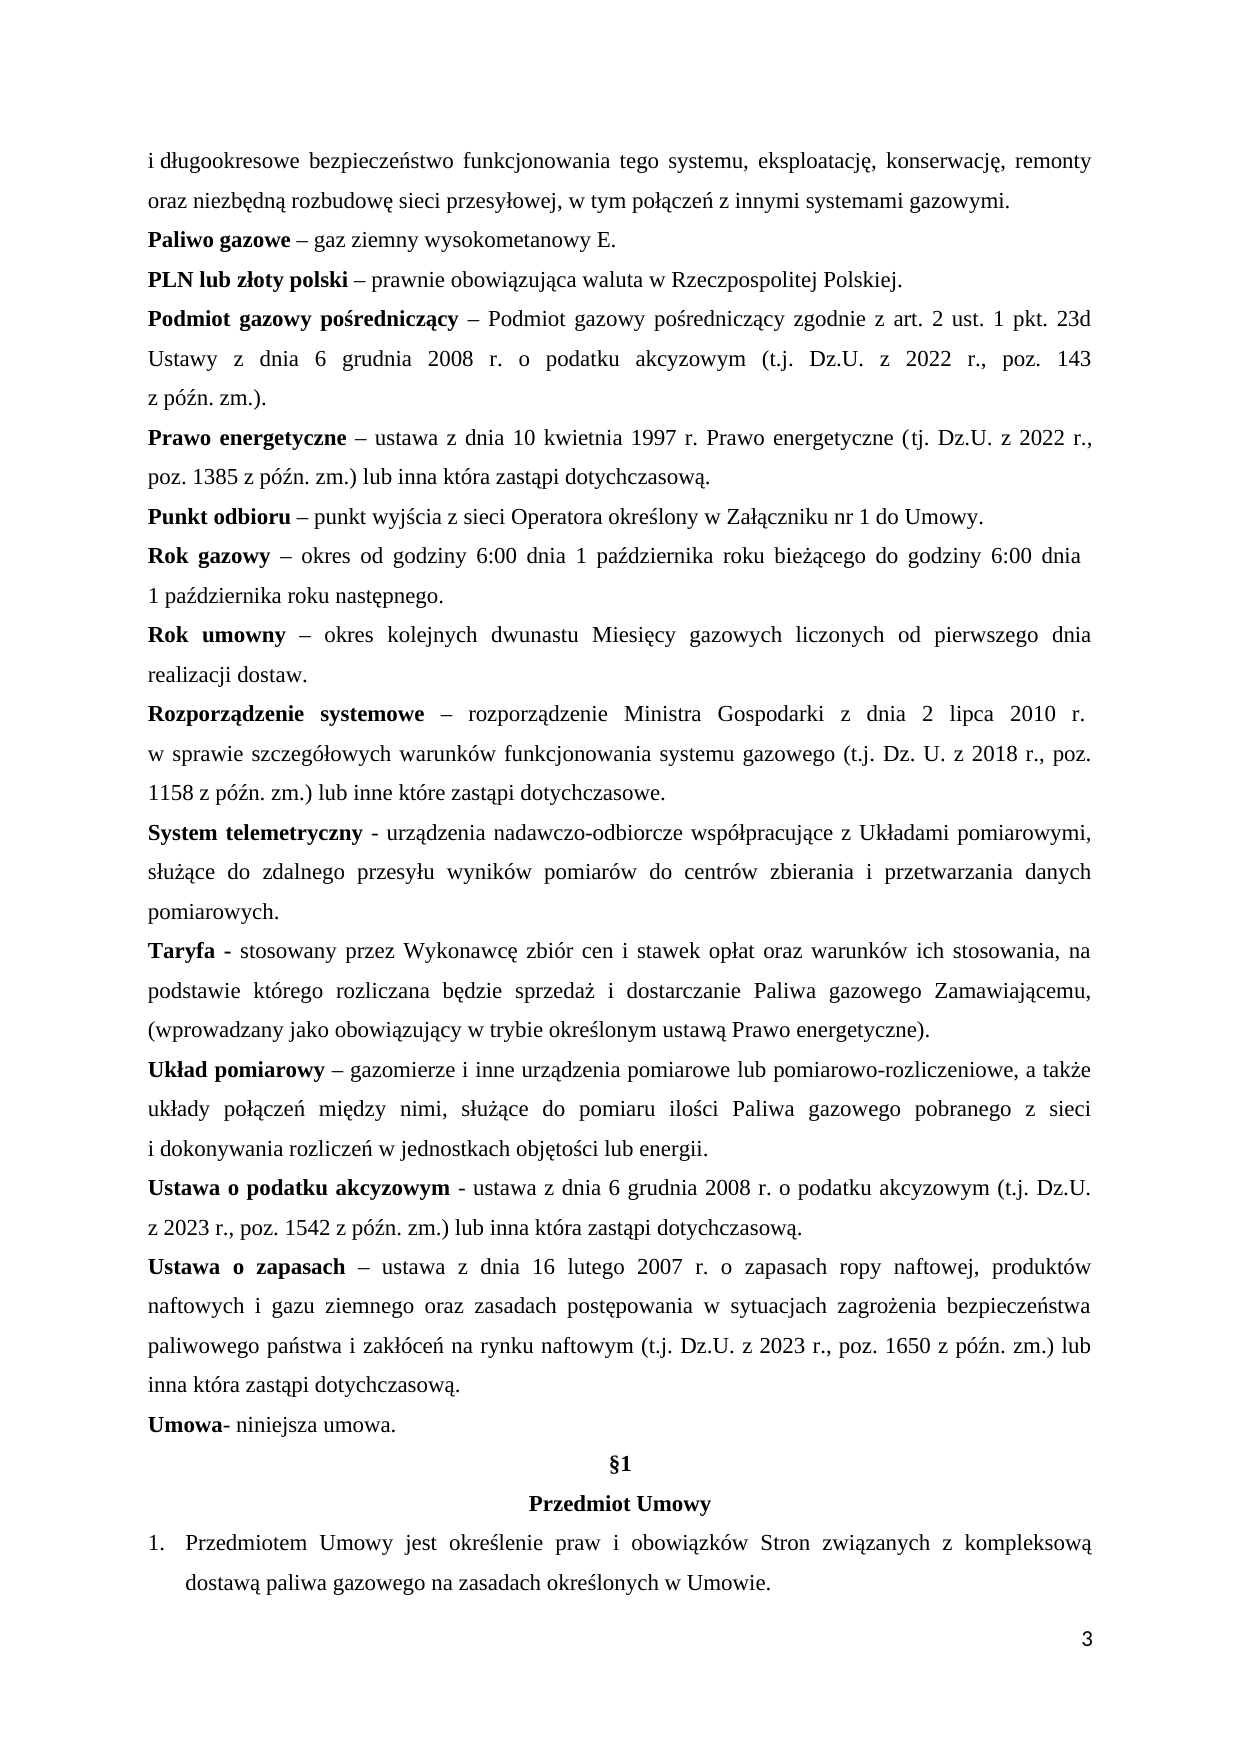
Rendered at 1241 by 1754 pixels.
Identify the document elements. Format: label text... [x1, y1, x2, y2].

text Umowa- niniejsza umowa. [148, 1411, 1093, 1437]
text PLN lub złoty polski – prawnie obowiązująca waluta w Rzeczpospolitej Polskiej. [148, 266, 1093, 292]
text Układ pomiarowy – gazomierze i inne urządzenia pomiarowe lub pomiarowo-rozliczeniowe, a także układy połączeń między nimi, służące do pomiaru ilości Paliwa gazowego pobranego z sieci i dokonywania rozliczeń w jednostkach objętości lub energii. [148, 1056, 1093, 1161]
text System telemetryczny - urządzenia nadawczo-odbiorcze współpracujące z Układami pomiarowymi, służące do zdalnego przesyłu wyników pomiarów do centrów zbierania i przetwarzania danych pomiarowych. [148, 819, 1093, 924]
text Rozporządzenie systemowe – rozporządzenie Ministra Gospodarki z dnia 2 lipca 2010 r. w sprawie szczegółowych warunków funkcjonowania systemu gazowego (t.j. Dz. U. z 2018 r., poz. 1158 z późn. zm.) lub inne które zastąpi dotychczasowe. [148, 700, 1093, 806]
text Podmiot gazowy pośredniczący – Podmiot gazowy pośredniczący zgodnie z art. 2 ust. 1 pkt. 23d Ustawy z dnia 6 grudnia 2008 r. o podatku akcyzowym (t.j. Dz.U. z 2022 r., poz. 143 z późn. zm.). [148, 306, 1093, 411]
text Rok umowny – okres kolejnych dwunastu Miesięcy gazowych liczonych od pierwszego dnia realizacji dostaw. [148, 621, 1093, 687]
text §1 Przedmiot Umowy [148, 1450, 1093, 1516]
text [148, 148, 1093, 213]
text Rok gazowy – okres od godziny 6:00 dnia 1 października roku bieżącego do godziny 6:00 dnia 1 października roku następnego. [148, 542, 1093, 608]
list Przedmiotem Umowy jest określenie praw i obowiązków Stron związanych z kompleksową dostawą paliwa gazowego na zasadach określonych w Umowie. [148, 1529, 1093, 1595]
text Ustawa o zapasach – ustawa z dnia 16 lutego 2007 r. o zapasach ropy naftowej, produktów naftowych i gazu ziemnego oraz zasadach postępowania w sytuacjach zagrożenia bezpieczeństwa paliwowego państwa i zakłóceń na rynku naftowym (t.j. Dz.U. z 2023 r., poz. 1650 z późn. zm.) lub inna która zastąpi dotychczasową. [148, 1253, 1093, 1398]
text Punkt odbioru – punkt wyjścia z sieci Operatora określony w Załączniku nr 1 do Umowy. [148, 503, 1093, 529]
text Prawo energetyczne – ustawa z dnia 10 kwietnia 1997 r. Prawo energetyczne (tj. Dz.U. z 2022 r., poz. 1385 z późn. zm.) lub inna która zastąpi dotychczasową. [148, 424, 1093, 490]
text Ustawa o podatku akcyzowym - ustawa z dnia 6 grudnia 2008 r. o podatku akcyzowym (t.j. Dz.U. z 2023 r., poz. 1542 z późn. zm.) lub inna która zastąpi dotychczasową. [148, 1174, 1093, 1240]
text Paliwo gazowe – gaz ziemny wysokometanowy E. [148, 227, 1093, 253]
text Taryfa - stosowany przez Wykonawcę zbiór cen i stawek opłat oraz warunków ich stosowania, na podstawie którego rozliczana będzie sprzedaż i dostarczanie Paliwa gazowego Zamawiającemu, (wprowadzany jako obowiązujący w trybie określonym ustawą Prawo energetyczne). [148, 937, 1093, 1042]
